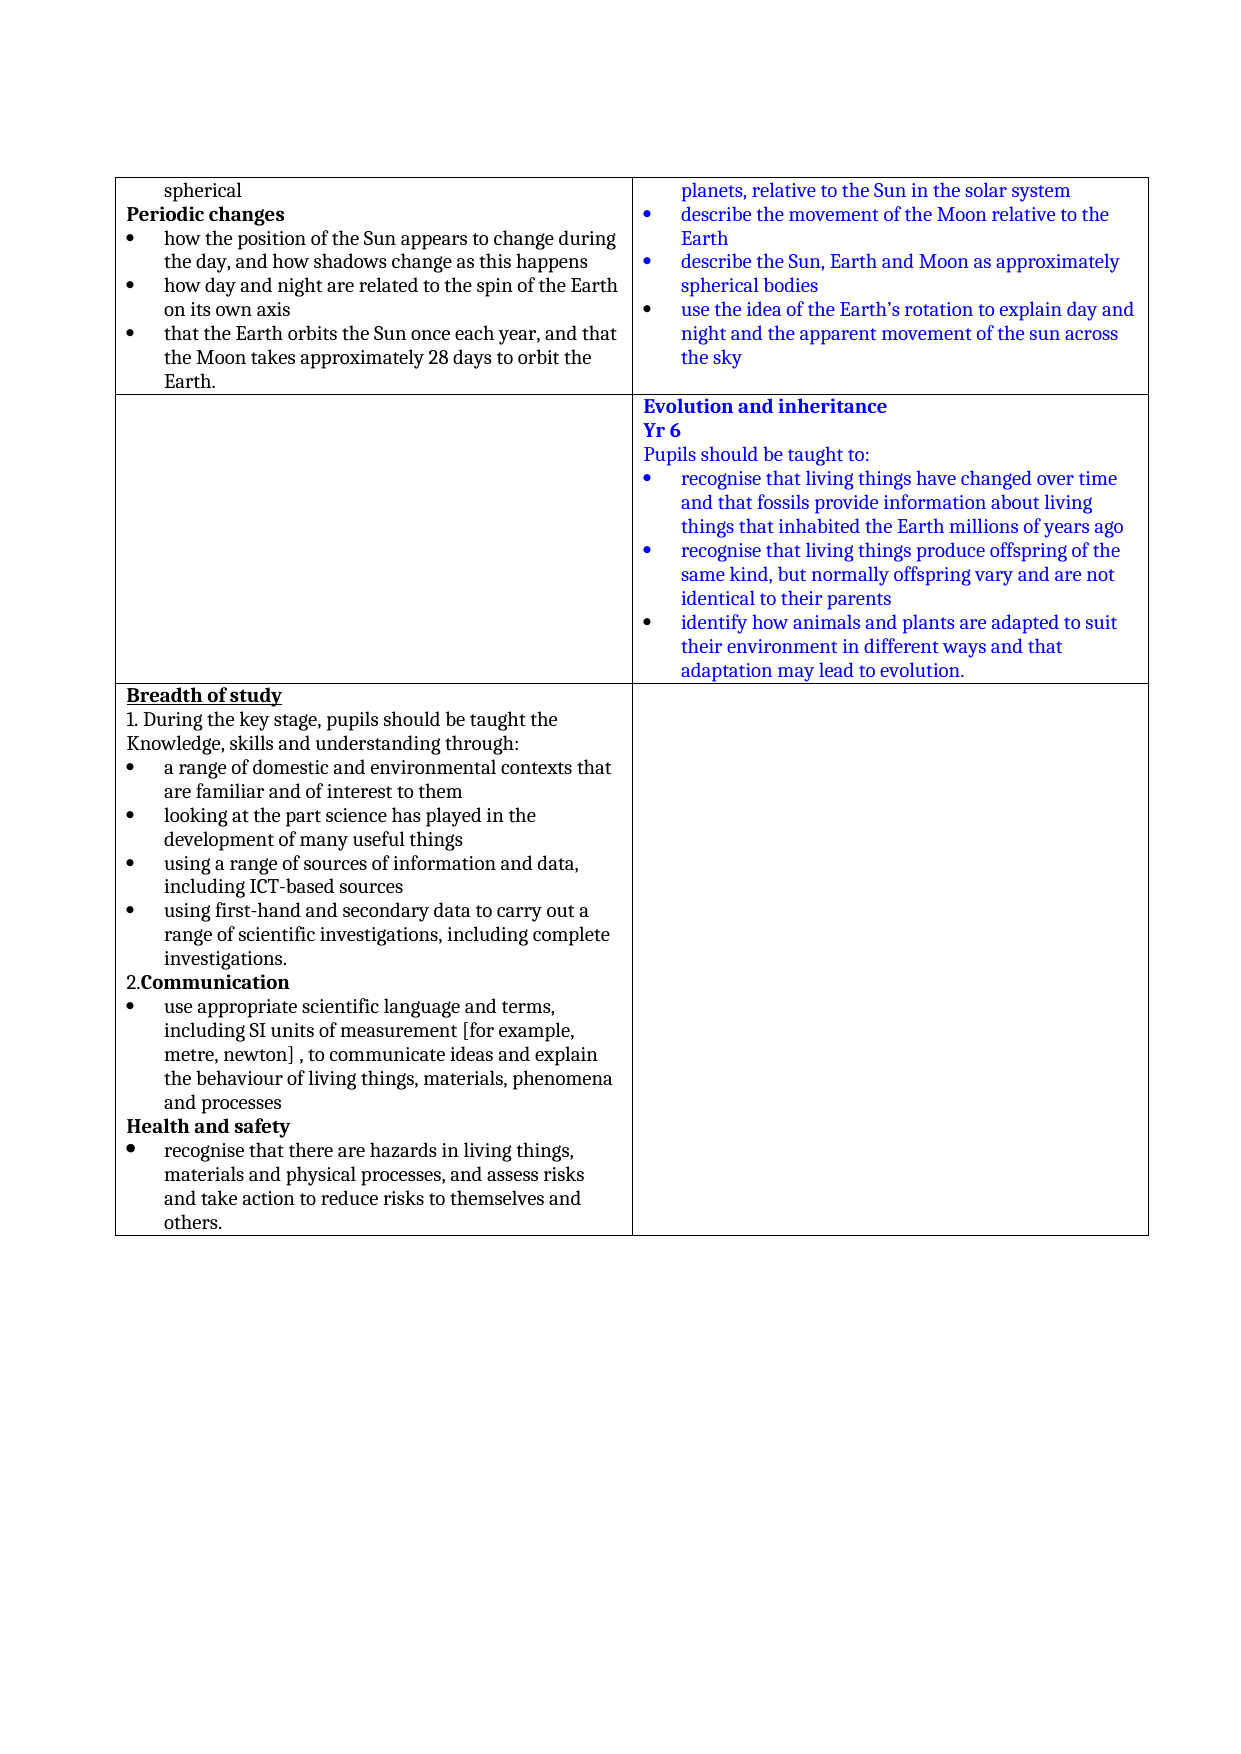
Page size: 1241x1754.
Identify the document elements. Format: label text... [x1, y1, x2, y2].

table_cell Breadth of study 1. During the key stage, pupils should be taught the Knowledge, skills and understanding through: a range of domestic and environmental contexts that are familiar and of interest to them looking at the part science has played in the development of many useful things using a range of sources of information and data, including ICT-based sources using first-hand and secondary data to carry out a range of scientific investigations, including complete investigations. 2.Communication use appropriate scientific language and terms, including SI units of measurement [for example, metre, newton] , to communicate ideas and explain the behaviour of living things, materials, phenomena and processes Health and safety recognise that there are hazards in living things, materials and physical processes, and assess risks and take action to reduce risks to themselves and others. [116, 684, 632, 1235]
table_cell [116, 178, 632, 394]
table_cell [633, 684, 1148, 1235]
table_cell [633, 178, 1148, 394]
table_cell [116, 395, 632, 682]
table_cell Evolution and inheritance Yr 6 Pupils should be taught to: recognise that living things have changed over time and that fossils provide information about living things that inhabited the Earth millions of years ago recognise that living things produce offspring of the same kind, but normally offspring vary and are not identical to their parents identify how animals and plants are adapted to suit their environment in different ways and that adaptation may lead to evolution. [633, 395, 1148, 682]
